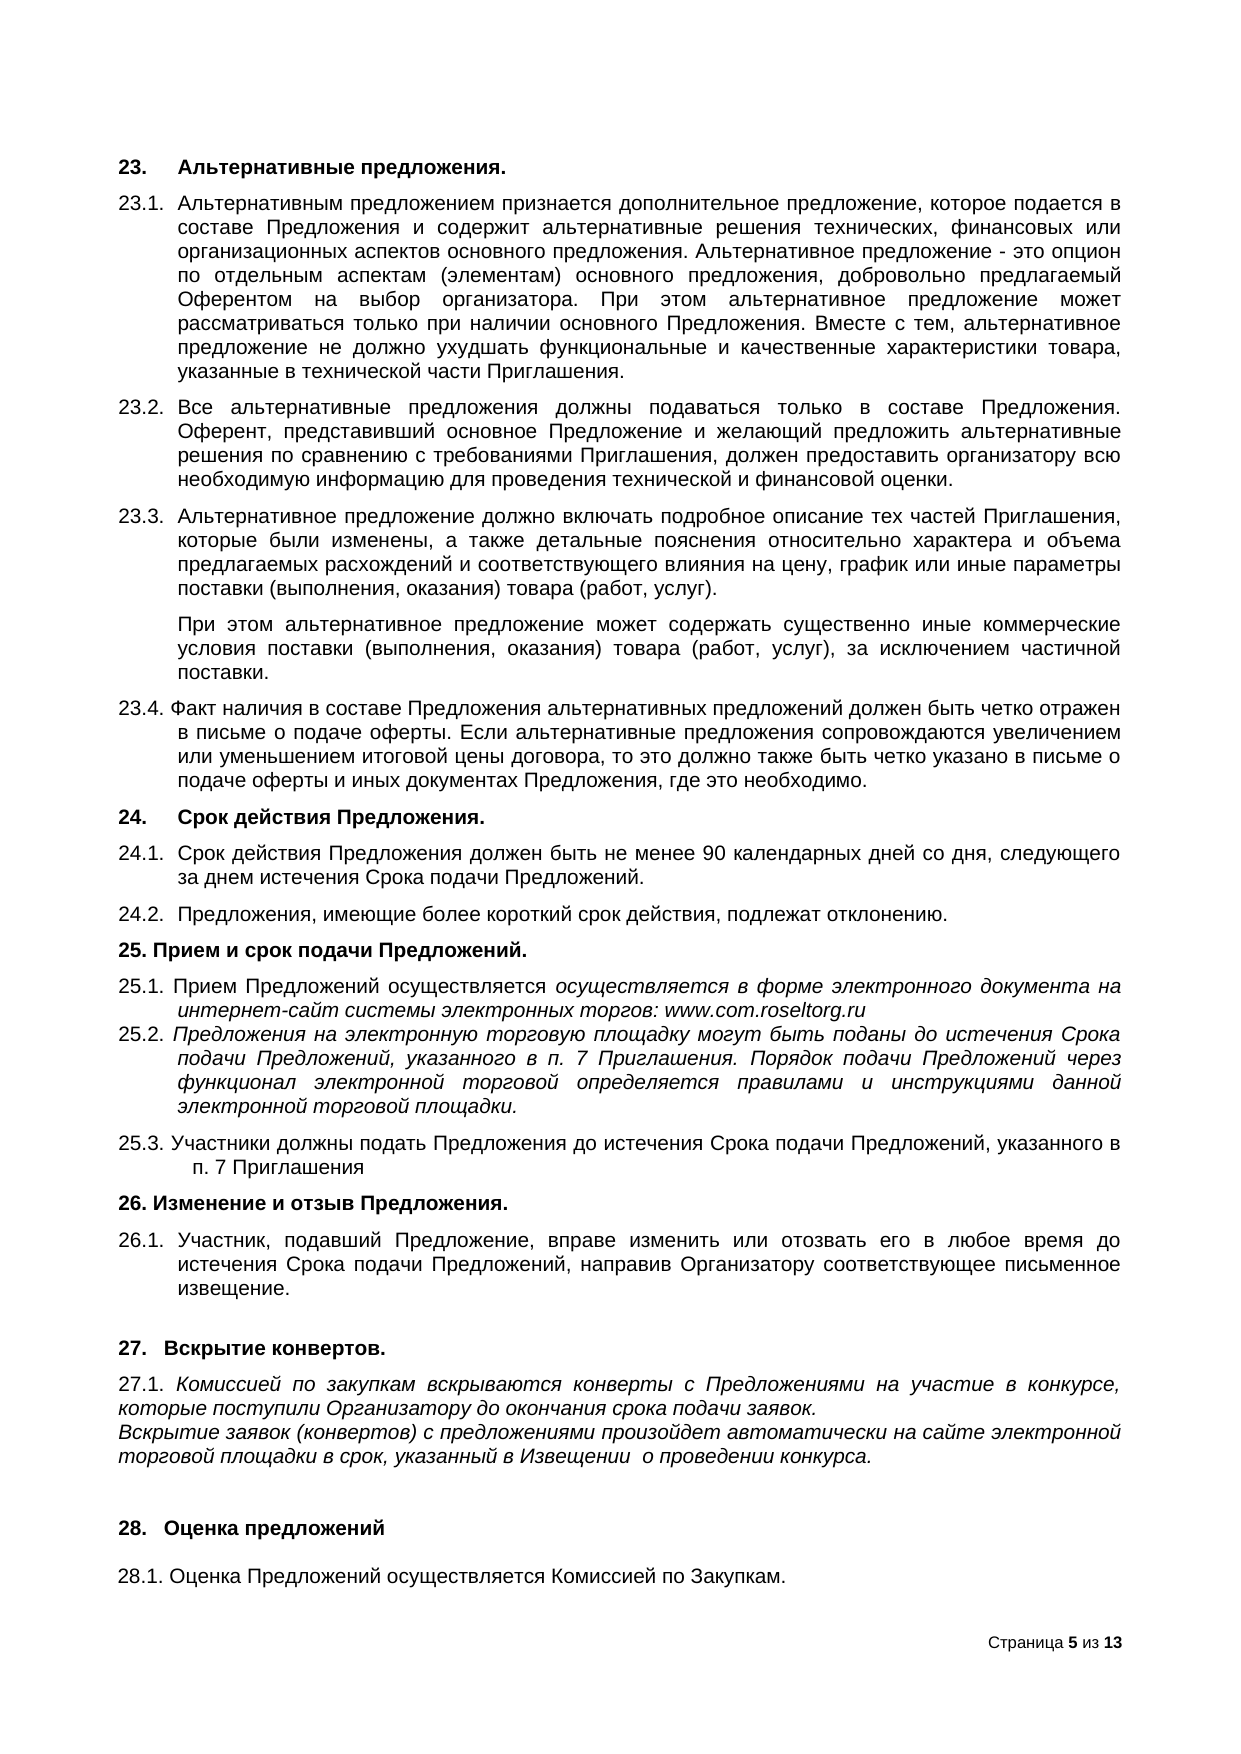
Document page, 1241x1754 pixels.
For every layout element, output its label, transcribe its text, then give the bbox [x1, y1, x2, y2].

text 28.1. Оценка Предложений осуществляется Комиссией по Закупкам. [117, 1564, 1122, 1588]
list Альтернативные предложения. [118, 154, 1122, 178]
text При этом альтернативное предложение может содержать существенно иные коммерческие условия поставки (выполнения, оказания) товара (работ, услуг), за исключением частичной поставки. [118, 612, 1122, 684]
list Оценка предложений [118, 1516, 1122, 1540]
text Вскрытие заявок (конвертов) с предложениями произойдет автоматически на сайте электронной торговой площадки в срок, указанный в Извещении о проведении конкурса. [118, 1420, 1122, 1468]
list Срок действия Предложения. [118, 804, 1122, 828]
list Вскрытие конвертов. [118, 1336, 1122, 1360]
list Участник, подавший Предложение, вправе изменить или отозвать его в любое время до истечения Срока подачи Предложений, направив Организатору соответствующее письменное извещение. [118, 1227, 1122, 1299]
text 25. Прием и срок подачи Предложений. [118, 938, 1122, 962]
text 25.1. Прием Предложений осуществляется осуществляется в форме электронного документа на интернет-сайт системы электронных торгов: www.com.roseltorg.ru [118, 974, 1122, 1022]
list Предложения, имеющие более короткий срок действия, подлежат отклонению. [118, 901, 1122, 925]
list Все альтернативные предложения должны подаваться только в составе Предложения. Оферент, представивший основное Предложение и желающий предложить альтернативные решения по сравнению с требованиями Приглашения, должен предоставить организатору всю необходимую информацию для проведения технической и финансовой оценки. [118, 395, 1122, 491]
text 26. Изменение и отзыв Предложения. [118, 1191, 1122, 1215]
subtitle 25.2. Предложения на электронную торговую площадку могут быть поданы до истечения Срока подачи Предложений, указанного в п. 7 Приглашения. Порядок подачи Предложений через функционал электронной торговой определяется правилами и инструкциями данной электронной торговой площадки. [118, 1022, 1122, 1118]
text 27.1. Комиссией по закупкам вскрываются конверты с Предложениями на участие в конкурсе, которые поступили Организатору до окончания срока подачи заявок. [118, 1372, 1122, 1420]
list Срок действия Предложения должен быть не менее 90 календарных дней со дня, следующего за днем истечения Срока подачи Предложений. [118, 841, 1122, 889]
text 25.3. Участники должны подать Предложения до истечения Срока подачи Предложений, указанного в п. 7 Приглашения [118, 1131, 1122, 1178]
list Альтернативным предложением признается дополнительное предложение, которое подается в составе Предложения и содержит альтернативные решения технических, финансовых или организационных аспектов основного предложения. Альтернативное предложение - это опцион по отдельным аспектам (элементам) основного предложения, добровольно предлагаемый Оферентом на выбор организатора. При этом альтернативное предложение может рассматриваться только при наличии основного Предложения. Вместе с тем, альтернативное предложение не должно ухудшать функциональные и качественные характеристики товара, указанные в технической части Приглашения. [118, 191, 1122, 383]
list Альтернативное предложение должно включать подробное описание тех частей Приглашения, которые были изменены, а также детальные пояснения относительно характера и объема предлагаемых расхождений и соответствующего влияния на цену, график или иные параметры поставки (выполнения, оказания) товара (работ, услуг). [118, 503, 1122, 599]
text 23.4. Факт наличия в составе Предложения альтернативных предложений должен быть четко отражен в письме о подаче оферты. Если альтернативные предложения сопровождаются увеличением или уменьшением итоговой цены договора, то это должно также быть четко указано в письме о подаче оферты и иных документах Предложения, где это необходимо. [118, 696, 1122, 792]
